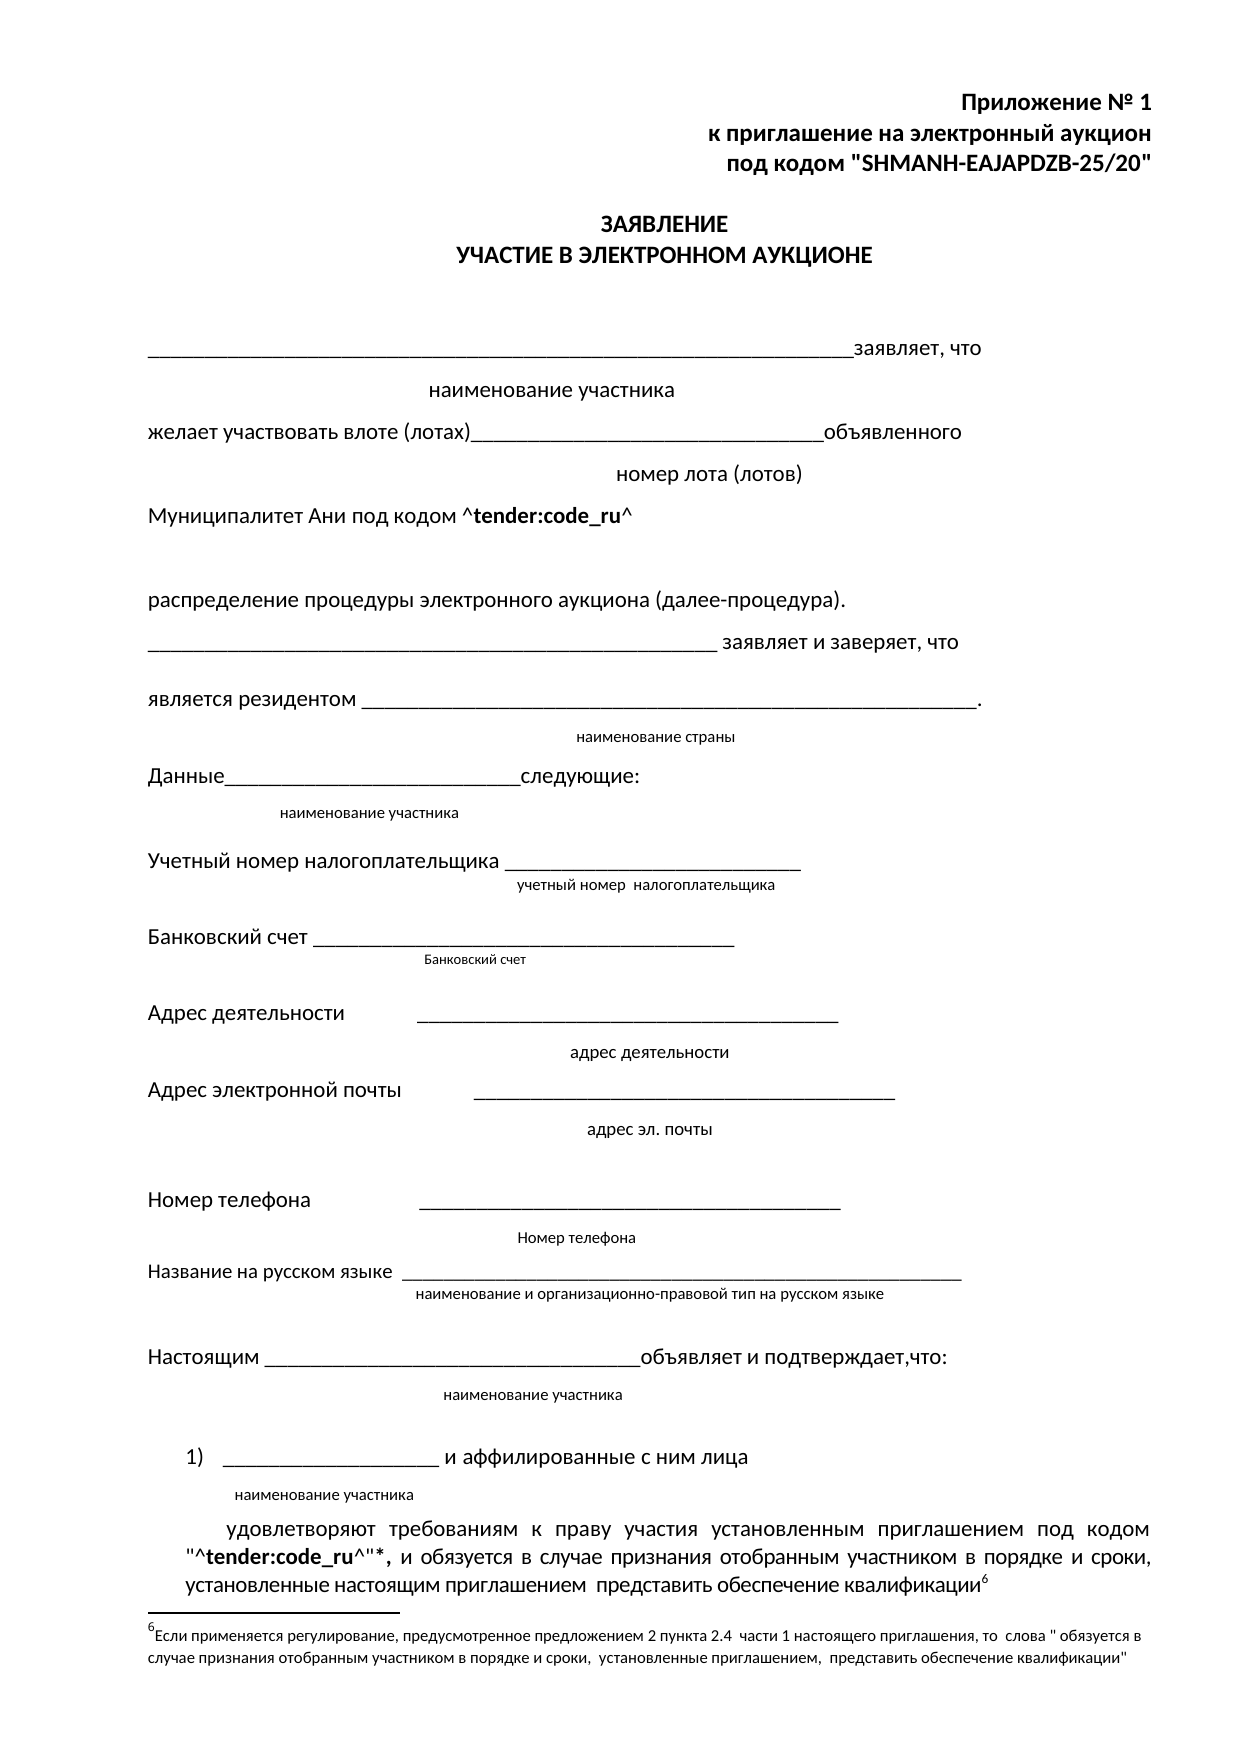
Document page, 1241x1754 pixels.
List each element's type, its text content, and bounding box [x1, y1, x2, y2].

text Номер телефона _____________________________________ [148, 1186, 1152, 1213]
text Данные__________________________следующие: [148, 761, 1152, 789]
list ___________________ и аффилированные с ним лица [185, 1442, 1152, 1470]
text Адрес электронной почты _____________________________________ [148, 1075, 1152, 1103]
text распределение процедуры электронного аукциона (далее-процедура). [148, 585, 1152, 613]
text под кодом "SHMANH-EAJAPDZB-25/20" [177, 147, 1152, 178]
text УЧАСТИЕ В ЭЛЕКТРОННОМ АУКЦИОНЕ [177, 239, 1152, 269]
text Банковский счет [148, 950, 1152, 968]
text Название на русском языке ______________________________________________________ [148, 1258, 1152, 1283]
text Муниципалитет Ани под кодом ^tender:code_ru^ [148, 501, 1152, 529]
text ЗАЯВЛЕНИЕ [177, 208, 1152, 239]
text Номер телефона [517, 1227, 1152, 1248]
text адрес эл. почты [148, 1117, 1152, 1140]
text наименование участника [428, 375, 1152, 403]
text учетный номер налогоплательщика [148, 874, 1152, 894]
text желает участвовать влоте (лотах)_______________________________объявленного [148, 417, 1152, 445]
text ______________________________________________________________заявляет, что [148, 333, 1152, 361]
text наименование участника [148, 1484, 1152, 1504]
text Учетный номер налогоплательщика __________________________ [148, 846, 1152, 874]
text Приложение № 1 [148, 86, 1152, 117]
text удовлетворяют требованиям к праву участия установленным приглашением под кодом "^tender:code_ru^"*, и обязуется в случае признания отобранным участником в порядке и сроки, установленные настоящим приглашением представить обеспечение квалификации [185, 1514, 1152, 1598]
text адрес деятельности [148, 1040, 1152, 1063]
text является резидентом ______________________________________________________. [148, 684, 1152, 713]
text Адрес деятельности _____________________________________ [148, 998, 1152, 1026]
text наименование и организационно-правовой тип на русском языке [148, 1283, 1152, 1304]
text __________________________________________________ заявляет и заверяет, что [148, 627, 1152, 655]
text номер лота (лотов) [606, 459, 1152, 487]
text наименование страны [576, 727, 1152, 747]
text Настоящим _________________________________объявляет и подтверждает,что: [148, 1342, 1152, 1370]
text к приглашение на электронный аукцион [177, 117, 1152, 147]
text Банковский счет _____________________________________ [148, 922, 1152, 950]
text наименование участника [148, 803, 1152, 823]
text наименование участника [443, 1384, 1152, 1404]
